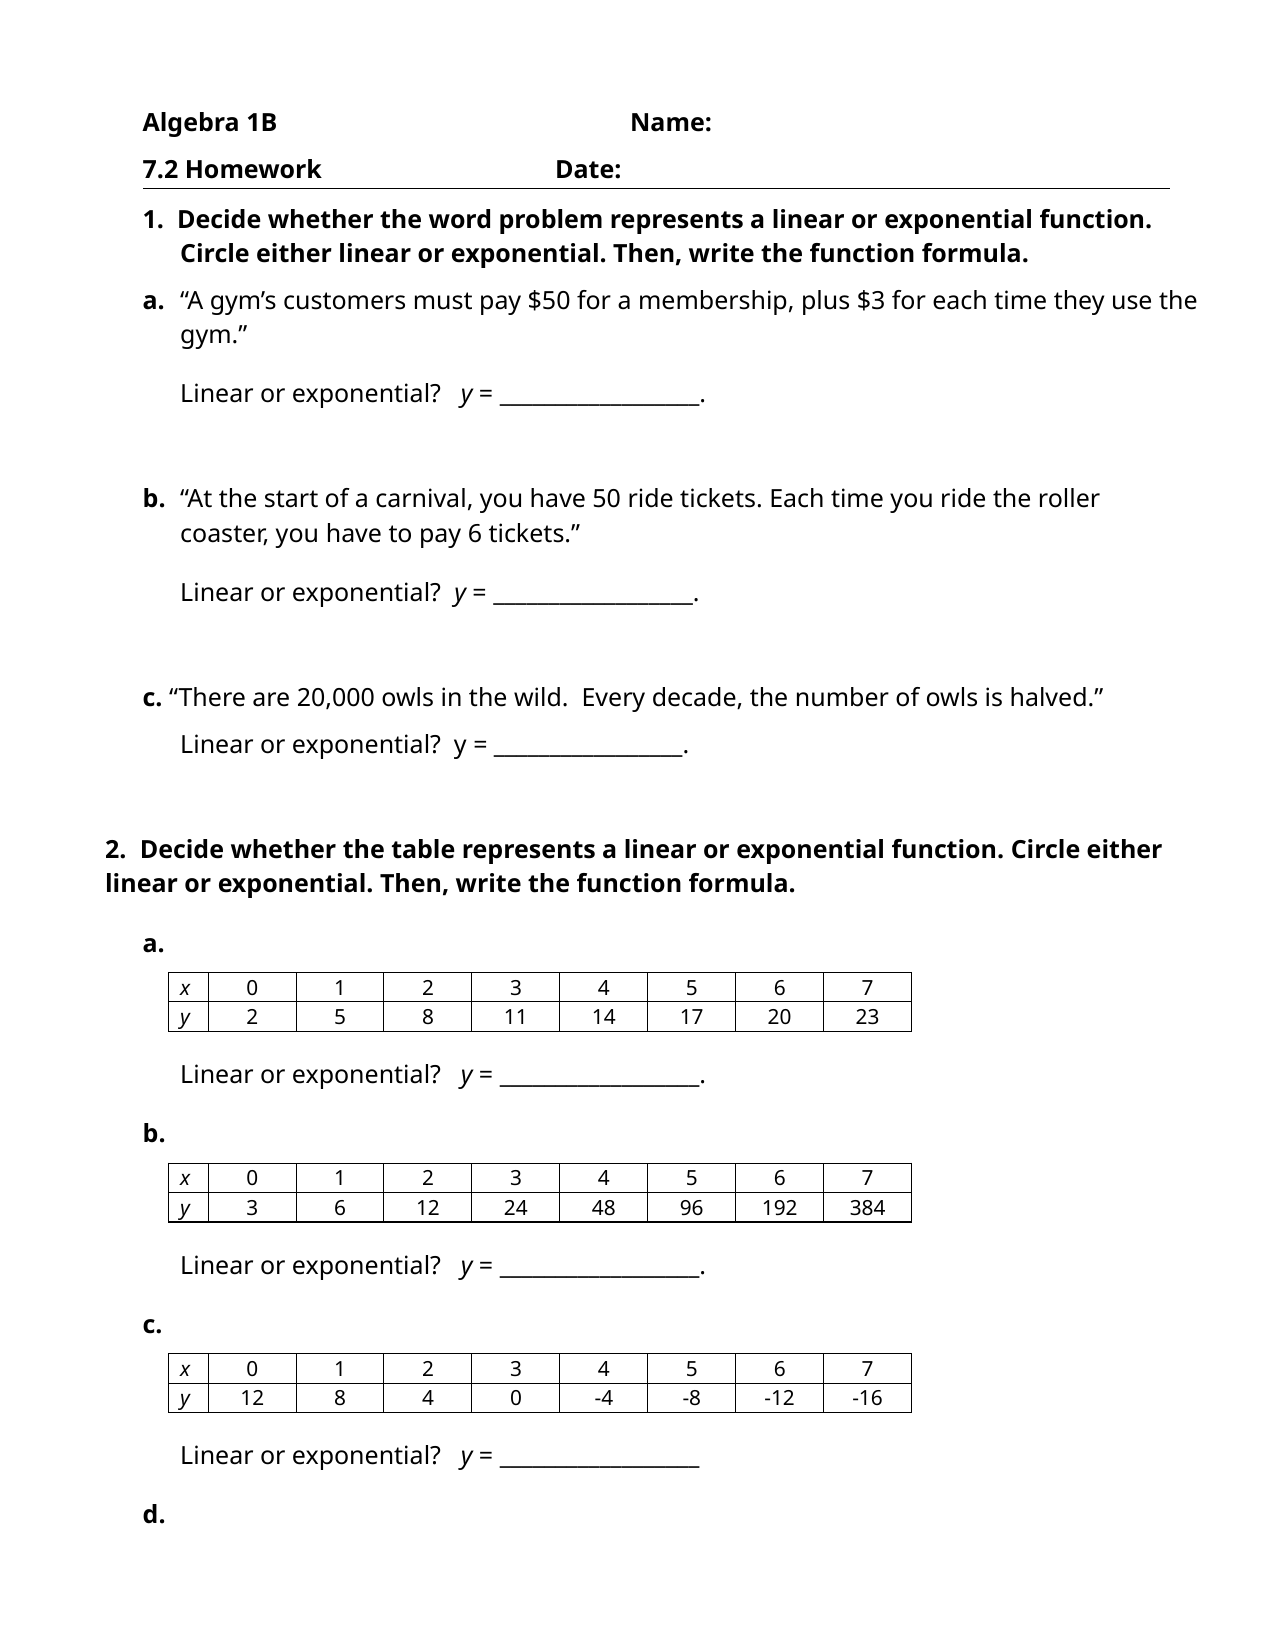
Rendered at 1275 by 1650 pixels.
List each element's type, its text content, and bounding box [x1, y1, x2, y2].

table_header 2 [384, 1354, 471, 1382]
table_header 1 [297, 973, 383, 1001]
table_cell 24 [472, 1193, 559, 1221]
table_cell 12 [209, 1384, 296, 1412]
table_header 5 [648, 1354, 735, 1382]
table_header 4 [560, 973, 647, 1001]
table_cell 0 [472, 1384, 559, 1412]
table_cell y [169, 1384, 208, 1412]
text b. [142, 1116, 1170, 1150]
text Linear or exponential? y = __________________. [105, 376, 1170, 409]
table_header 3 [472, 973, 559, 1001]
table_cell -8 [648, 1384, 735, 1412]
table_header 7 [824, 1354, 911, 1382]
table_cell 6 [297, 1193, 383, 1221]
text 7.2 Homework Date: [142, 152, 1170, 189]
text 1. Decide whether the word problem represents a linear or exponential function. Circle either linear or exponential. Then, write the function formula. [142, 202, 1170, 270]
table_header 3 [472, 1164, 559, 1192]
table_cell -16 [824, 1384, 911, 1412]
table_header 7 [824, 1164, 911, 1192]
text c. “There are 20,000 owls in the wild. Every decade, the number of owls is halved.” [142, 680, 1170, 714]
table_header 6 [736, 1164, 823, 1192]
table_header 2 [384, 1164, 471, 1192]
table_header 1 [297, 1354, 383, 1382]
table_cell 2 [209, 1002, 296, 1031]
table_cell 384 [824, 1193, 911, 1221]
table_cell 96 [648, 1193, 735, 1221]
table_header 4 [560, 1354, 647, 1382]
text Linear or exponential? y = __________________. [105, 1247, 1170, 1281]
table_header 1 [297, 1164, 383, 1192]
text 2. Decide whether the table represents a linear or exponential function. Circle either linear or exponential. Then, write the function formula. [105, 832, 1170, 900]
text Linear or exponential? y = _________________. [105, 726, 1170, 761]
text a. [142, 925, 1170, 959]
table_cell 3 [209, 1193, 296, 1221]
table_header x [169, 1354, 208, 1382]
table_cell 4 [384, 1384, 471, 1412]
table_cell -4 [560, 1384, 647, 1412]
table_header x [169, 1164, 208, 1192]
text b. “At the start of a carnival, you have 50 ride tickets. Each time you ride the roller coaster, you have to pay 6 tickets.” [142, 481, 1170, 549]
table_header 0 [209, 1164, 296, 1192]
table_header 2 [384, 973, 471, 1001]
text Algebra 1B Name: [142, 105, 1170, 139]
table_cell 5 [297, 1002, 383, 1031]
text Linear or exponential? y = __________________. [105, 1057, 1170, 1091]
table_cell y [169, 1002, 208, 1031]
text Linear or exponential? y = __________________. [105, 574, 1170, 608]
text a. “A gym’s customers must pay $50 for a membership, plus $3 for each time they use the gym.” [142, 282, 1226, 351]
table_cell 48 [560, 1193, 647, 1221]
table_cell 8 [297, 1384, 383, 1412]
text c. [142, 1306, 1170, 1341]
table_header x [169, 973, 208, 1001]
table_header 3 [472, 1354, 559, 1382]
table_header 6 [736, 973, 823, 1001]
table_cell 20 [736, 1002, 823, 1031]
table_header 0 [209, 973, 296, 1001]
table_cell -12 [736, 1384, 823, 1412]
table_header 5 [648, 973, 735, 1001]
table_cell 23 [824, 1002, 911, 1031]
table_header 4 [560, 1164, 647, 1192]
table_cell 17 [648, 1002, 735, 1031]
table_cell 192 [736, 1193, 823, 1221]
table_cell 8 [384, 1002, 471, 1031]
table_cell 12 [384, 1193, 471, 1221]
table_header 5 [648, 1164, 735, 1192]
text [105, 1438, 1170, 1472]
table_header 0 [209, 1354, 296, 1382]
table_cell 14 [560, 1002, 647, 1031]
table_cell 11 [472, 1002, 559, 1031]
text d. [142, 1497, 1170, 1531]
table_header 7 [824, 973, 911, 1001]
table_header 6 [736, 1354, 823, 1382]
table_cell y [169, 1193, 208, 1221]
